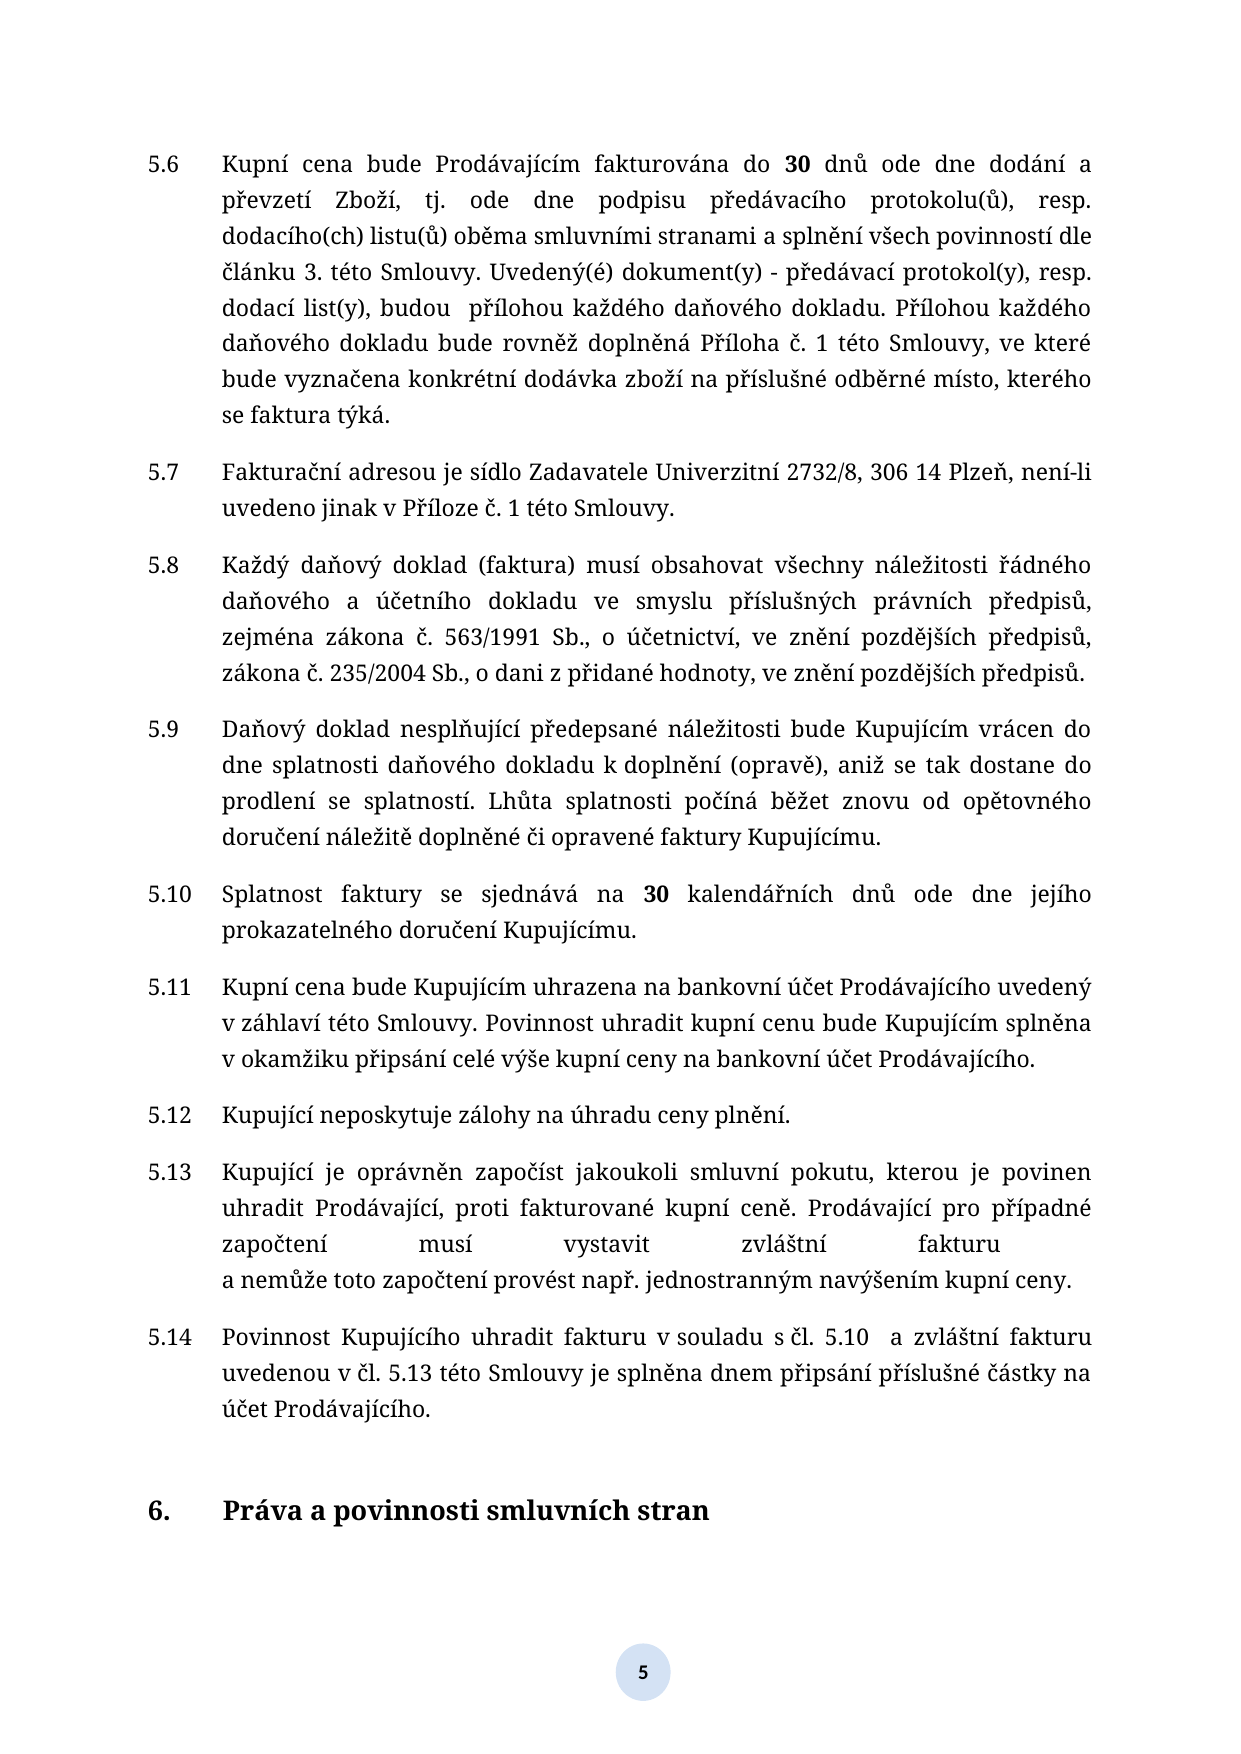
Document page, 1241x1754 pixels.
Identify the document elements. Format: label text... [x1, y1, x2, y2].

list Splatnost faktury se sjednává na 30 kalendářních dnů ode dne jejího prokazatelného doručení Kupujícímu. [148, 878, 1092, 945]
list Každý daňový doklad (faktura) musí obsahovat všechny náležitosti řádného daňového a účetního dokladu ve smyslu příslušných právních předpisů, zejména zákona č. 563/1991 Sb., o účetnictví, ve znění pozdějších předpisů, zákona č. 235/2004 Sb., o dani z přidané hodnoty, ve znění pozdějších předpisů. [148, 549, 1092, 688]
list Kupující neposkytuje zálohy na úhradu ceny plnění. [148, 1099, 1092, 1131]
list Daňový doklad nesplňující předepsané náležitosti bude Kupujícím vrácen do dne splatnosti daňového dokladu k doplnění (opravě), aniž se tak dostane do prodlení se splatností. Lhůta splatnosti počíná běžet znovu od opětovného doručení náležitě doplněné či opravené faktury Kupujícímu. [148, 713, 1092, 852]
list Povinnost Kupujícího uhradit fakturu v souladu s čl. 5.10 a zvláštní fakturu uvedenou v čl. 5.13 této Smlouvy je splněna dnem připsání příslušné částky na účet Prodávajícího. [148, 1321, 1092, 1424]
list Kupní cena bude Kupujícím uhrazena na bankovní účet Prodávajícího uvedený v záhlaví této Smlouvy. Povinnost uhradit kupní cenu bude Kupujícím splněna v okamžiku připsání celé výše kupní ceny na bankovní účet Prodávajícího. [148, 971, 1092, 1074]
list Kupující je oprávněn započíst jakoukoli smluvní pokutu, kterou je povinen uhradit Prodávající, proti fakturované kupní ceně. Prodávající pro případné započtení musí vystavit zvláštní fakturu a nemůže toto započtení provést např. jednostranným navýšením kupní ceny. [148, 1156, 1092, 1295]
list Fakturační adresou je sídlo Zadavatele Univerzitní 2732/8, 306 14 Plzeň, není-li uvedeno jinak v Příloze č. 1 této Smlouvy. [148, 456, 1092, 523]
list Kupní cena bude Prodávajícím fakturována do 30 dnů ode dne dodání a převzetí Zboží, tj. ode dne podpisu předávacího protokolu(ů), resp. dodacího(ch) listu(ů) oběma smluvními stranami a splnění všech povinností dle článku 3. této Smlouvy. Uvedený(é) dokument(y) - předávací protokol(y), resp. dodací list(y), budou přílohou každého daňového dokladu. Přílohou každého daňového dokladu bude rovněž doplněná Příloha č. 1 této Smlouvy, ve které bude vyznačena konkrétní dodávka zboží na příslušné odběrné místo, kterého se faktura týká. [148, 148, 1092, 431]
list Práva a povinnosti smluvních stran [148, 1491, 1092, 1528]
